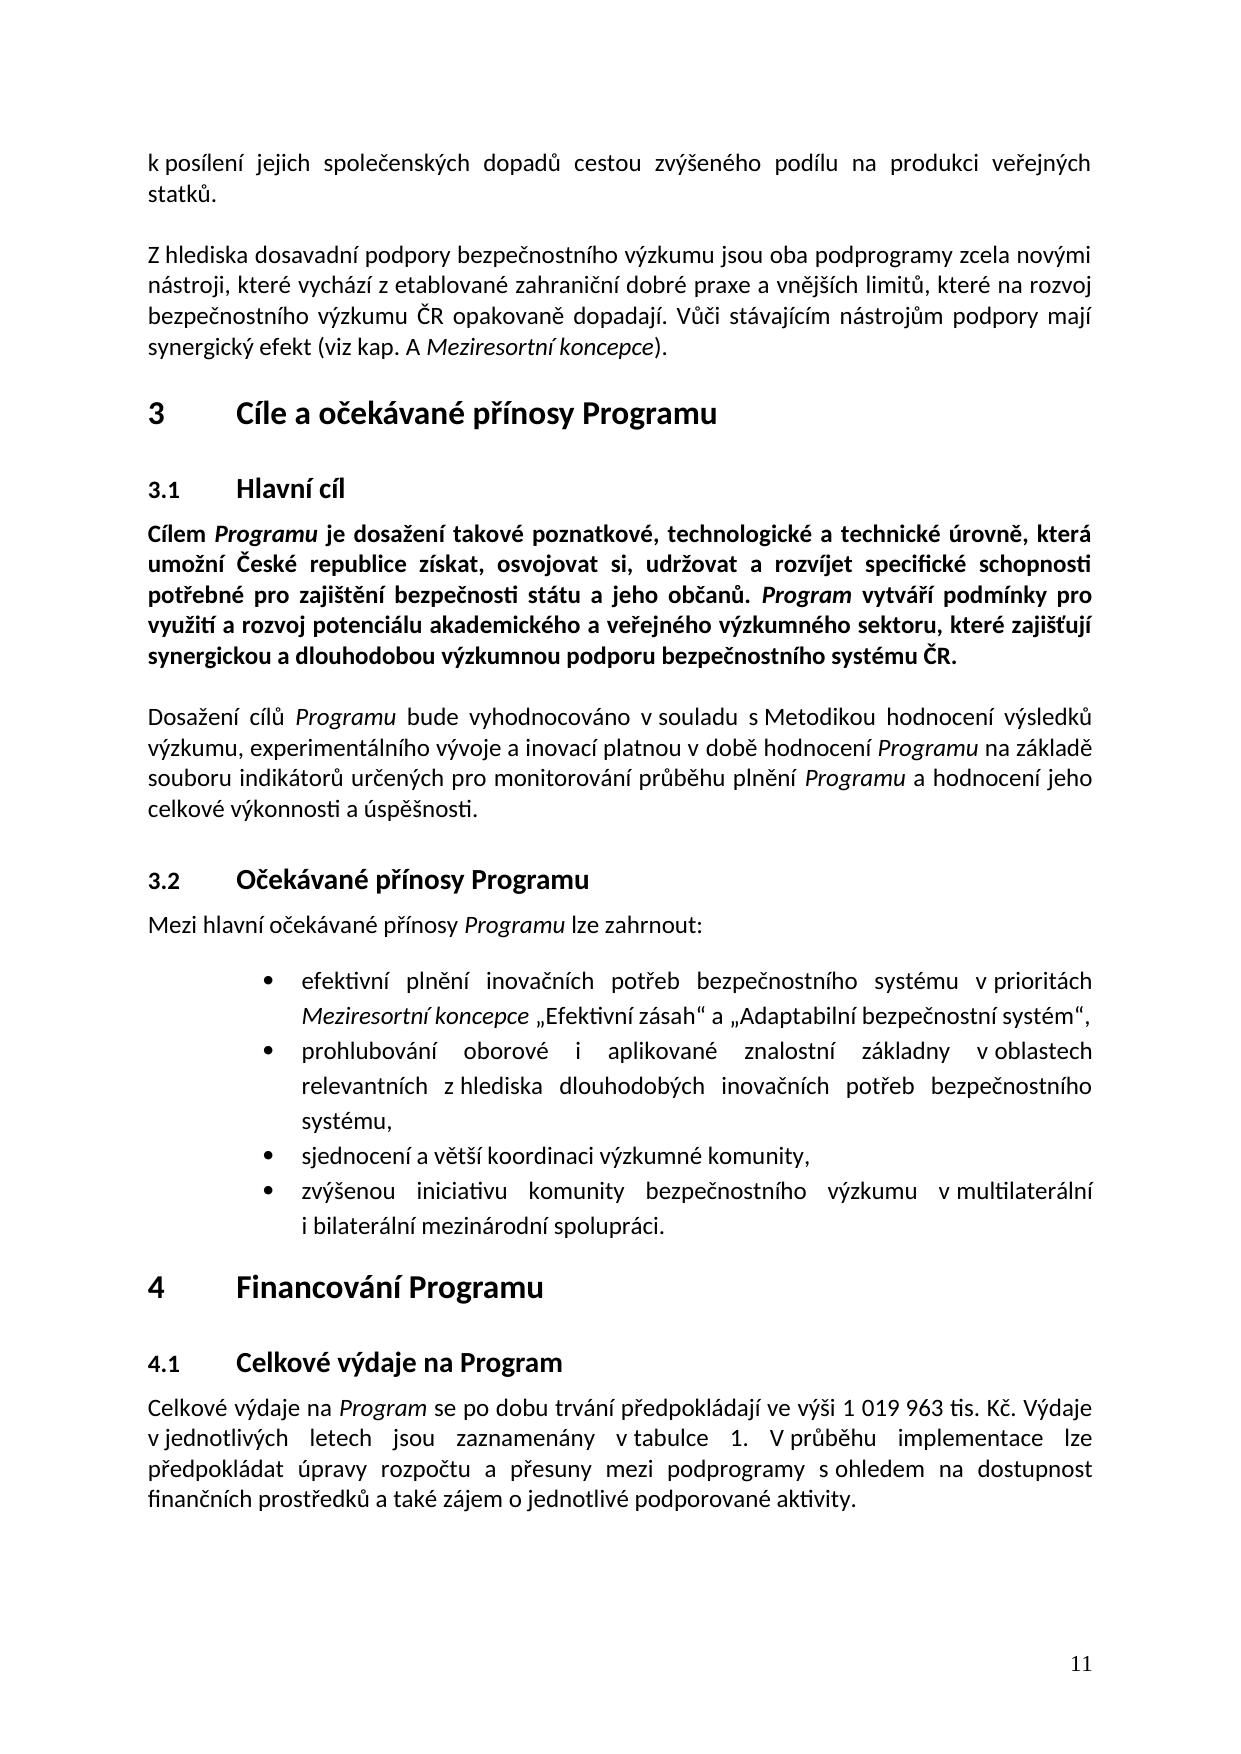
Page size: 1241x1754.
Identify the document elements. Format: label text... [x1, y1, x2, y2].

list prohlubování oborové i aplikované znalostní základny v oblastech relevantních z hlediska dlouhodobých inovačních potřeb bezpečnostního systému, [264, 1035, 1093, 1135]
subtitle Cíle a očekávané přínosy Programu [148, 392, 1093, 432]
list sjednocení a větší koordinaci výzkumné komunity, [264, 1140, 1093, 1170]
subtitle Celkové výdaje na Program [148, 1344, 1093, 1379]
subtitle Financování Programu [148, 1266, 1093, 1306]
text Dosažení cílů Programu bude vyhodnocováno v souladu s Metodikou hodnocení výsledků výzkumu, experimentálního vývoje a inovací platnou v době hodnocení Programu na základě souboru indikátorů určených pro monitorování průběhu plnění Programu a hodnocení jeho celkové výkonnosti a úspěšnosti. [148, 701, 1093, 823]
list zvýšenou iniciativu komunity bezpečnostního výzkumu v multilaterální i bilaterální mezinárodní spolupráci. [264, 1175, 1093, 1240]
subtitle Hlavní cíl [148, 470, 1093, 506]
text Z hlediska dosavadní podpory bezpečnostního výzkumu jsou oba podprogramy zcela novými nástroji, které vychází z etablované zahraniční dobré praxe a vnějších limitů, které na rozvoj bezpečnostního výzkumu ČR opakovaně dopadají. Vůči stávajícím nástrojům podpory mají synergický efekt (viz kap. A Meziresortní koncepce). [148, 239, 1093, 361]
subtitle Očekávané přínosy Programu [148, 861, 1093, 896]
text Mezi hlavní očekávané přínosy Programu lze zahrnout: [148, 909, 1093, 939]
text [148, 148, 1093, 209]
text Celkové výdaje na Program se po dobu trvání předpokládají ve výši 1 019 963 tis. Kč. Výdaje v jednotlivých letech jsou zaznamenány v tabulce 1. V průběhu implementace lze předpokládat úpravy rozpočtu a přesuny mezi podprogramy s ohledem na dostupnost finančních prostředků a také zájem o jednotlivé podporované aktivity. [148, 1392, 1093, 1514]
list efektivní plnění inovačních potřeb bezpečnostního systému v prioritách Meziresortní koncepce „Efektivní zásah“ a „Adaptabilní bezpečnostní systém“, [264, 965, 1093, 1030]
text Cílem Programu je dosažení takové poznatkové, technologické a technické úrovně, která umožní České republice získat, osvojovat si, udržovat a rozvíjet specifické schopnosti potřebné pro zajištění bezpečnosti státu a jeho občanů. Program vytváří podmínky pro využití a rozvoj potenciálu akademického a veřejného výzkumného sektoru, které zajišťují synergickou a dlouhodobou výzkumnou podporu bezpečnostního systému ČR. [148, 518, 1093, 671]
